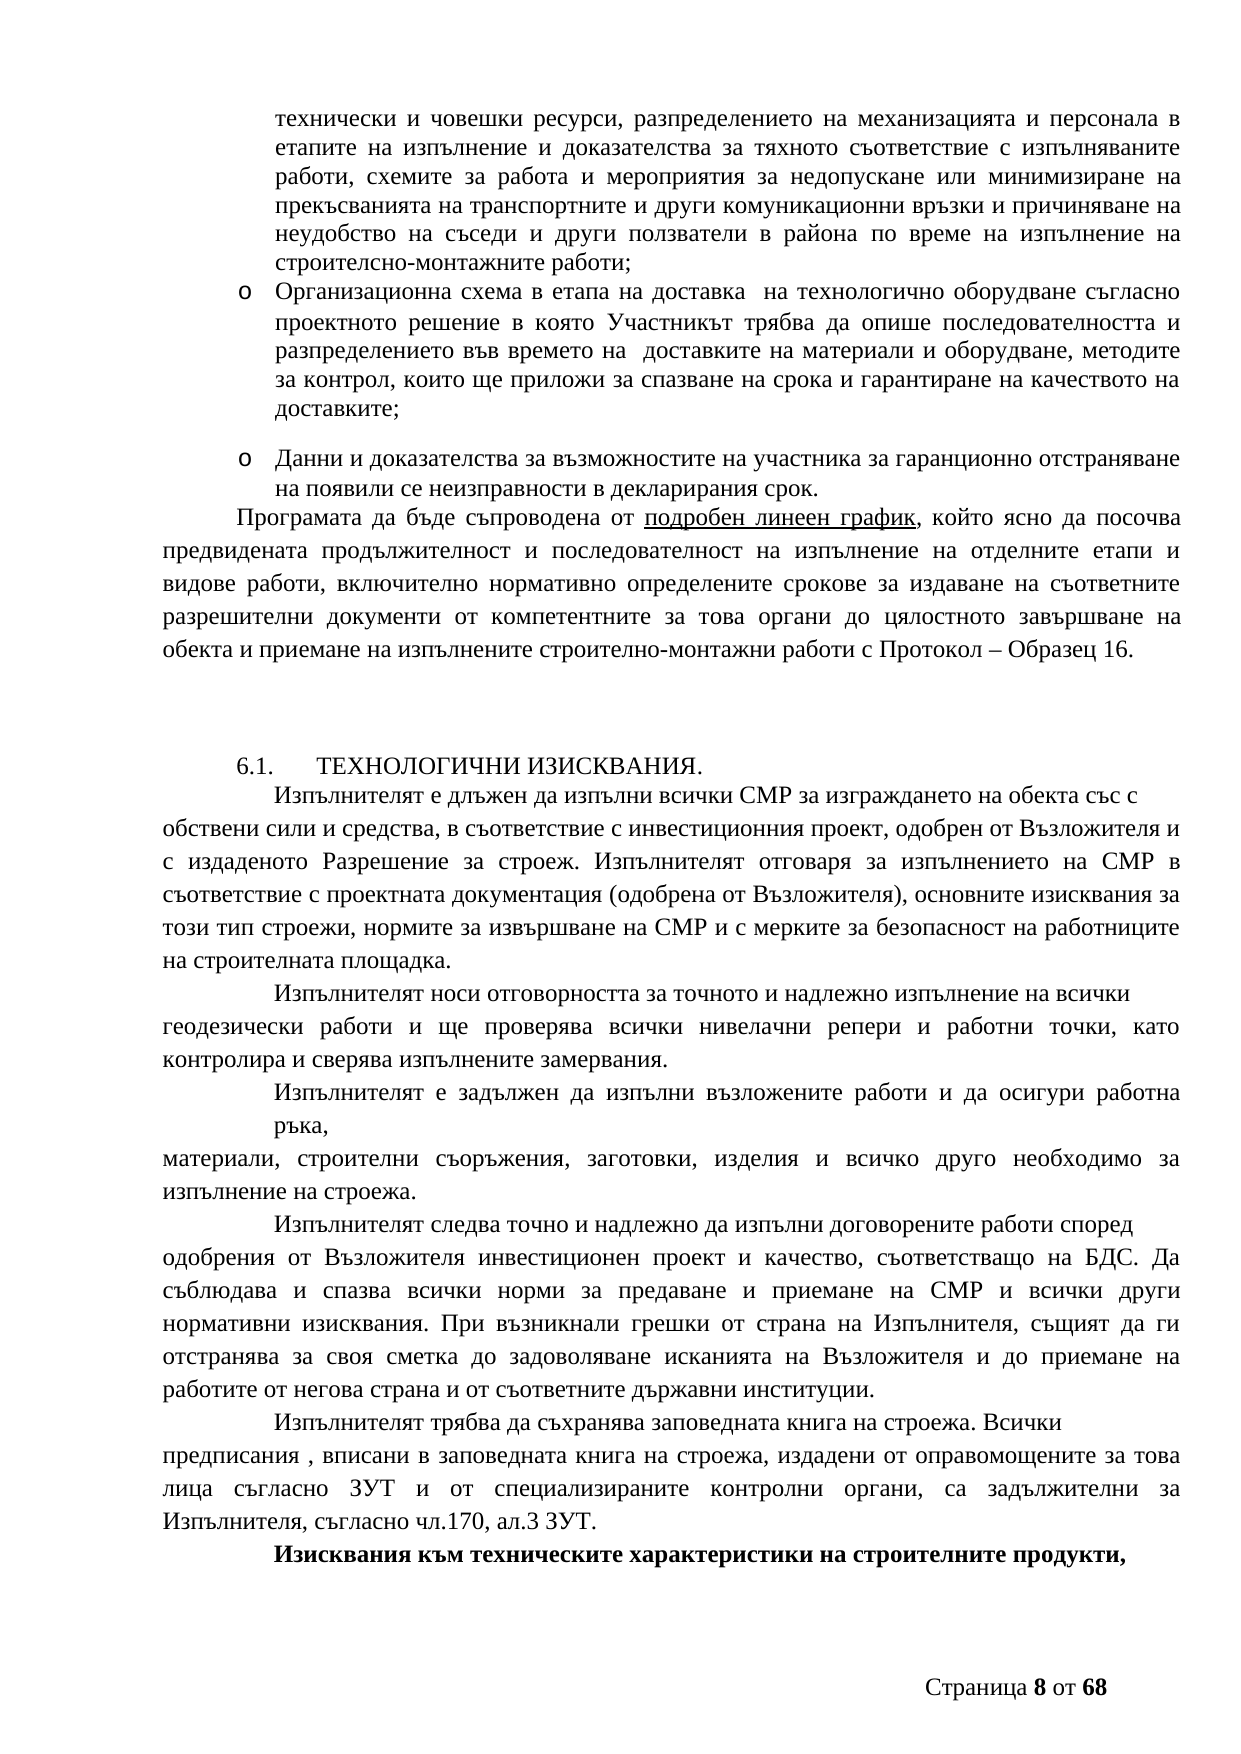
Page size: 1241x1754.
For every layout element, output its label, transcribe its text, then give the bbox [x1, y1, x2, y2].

text Изпълнителят е длъжен да изпълни всички СМР за изграждането на обекта със с [274, 780, 1181, 809]
text Изисквания към техническите характеристики на строителните продукти, [274, 1539, 1181, 1568]
list Данни и доказателства за възможностите на участника за гаранционно отстраняване на появили се неизправности в декларирания срок. [237, 443, 1181, 502]
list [237, 103, 1181, 276]
text Изпълнителят носи отговорността за точното и надлежно изпълнение на всички [274, 978, 1181, 1007]
text Изпълнителят следва точно и надлежно да изпълни договорените работи според [274, 1209, 1181, 1238]
list Организационна схема в етапа на доставка на технологично оборудване съгласно проектното решение в която Участникът трябва да опише последователността и разпределението във времето на доставките на материали и оборудване, методите за контрол, които ще приложи за спазване на срока и гарантиране на качеството на доставките; [237, 276, 1181, 422]
text геодезически работи и ще проверява всички нивелачни репери и работни точки, като контролира и сверява изпълнените замервания. [162, 1011, 1181, 1073]
text Програмата да бъде съпроводена от подробен линеен график, който ясно да посочва предвидената продължителност и последователност на изпълнение на отделните етапи и видове работи, включително нормативно определените срокове за издаване на съответните разрешителни документи от компетентните за това органи до цялостното завършване на обекта и приемане на изпълнените строително-монтажни работи с Протокол – Образец 16. [162, 502, 1181, 663]
list ТЕХНОЛОГИЧНИ ИЗИСКВАНИЯ. [236, 751, 1181, 780]
text Изпълнителят трябва да съхранява заповедната книга на строежа. Всички [274, 1407, 1181, 1436]
text материали, строителни съоръжения, заготовки, изделия и всичко друго необходимо за изпълнение на строежа. [162, 1143, 1181, 1205]
text обствени сили и средства, в съответствие с инвестиционния проект, одобрен от Възложителя и с издаденото Разрешение за строеж. Изпълнителят отговаря за изпълнението на СМР в съответствие с проектната документация (одобрена от Възложителя), основните изисквания за този тип строежи, нормите за извършване на СМР и с мерките за безопасност на работниците на строителната площадка. [162, 813, 1181, 974]
text предписания , вписани в заповедната книга на строежа, издадени от оправомощените за това лица съгласно ЗУТ и от специализираните контролни органи, са задължителни за Изпълнителя, съгласно чл.170, ал.3 ЗУТ. [162, 1440, 1181, 1535]
text одобрения от Възложителя инвестиционен проект и качество, съответстващо на БДС. Да съблюдава и спазва всички норми за предаване и приемане на СМР и всички други нормативни изисквания. При възникнали грешки от страна на Изпълнителя, същият да ги отстранява за своя сметка до задоволяване исканията на Възложителя и до приемане на работите от негова страна и от съответните държавни институции. [162, 1242, 1181, 1403]
text Изпълнителят е задължен да изпълни възложените работи и да осигури работна ръка, [274, 1077, 1181, 1139]
